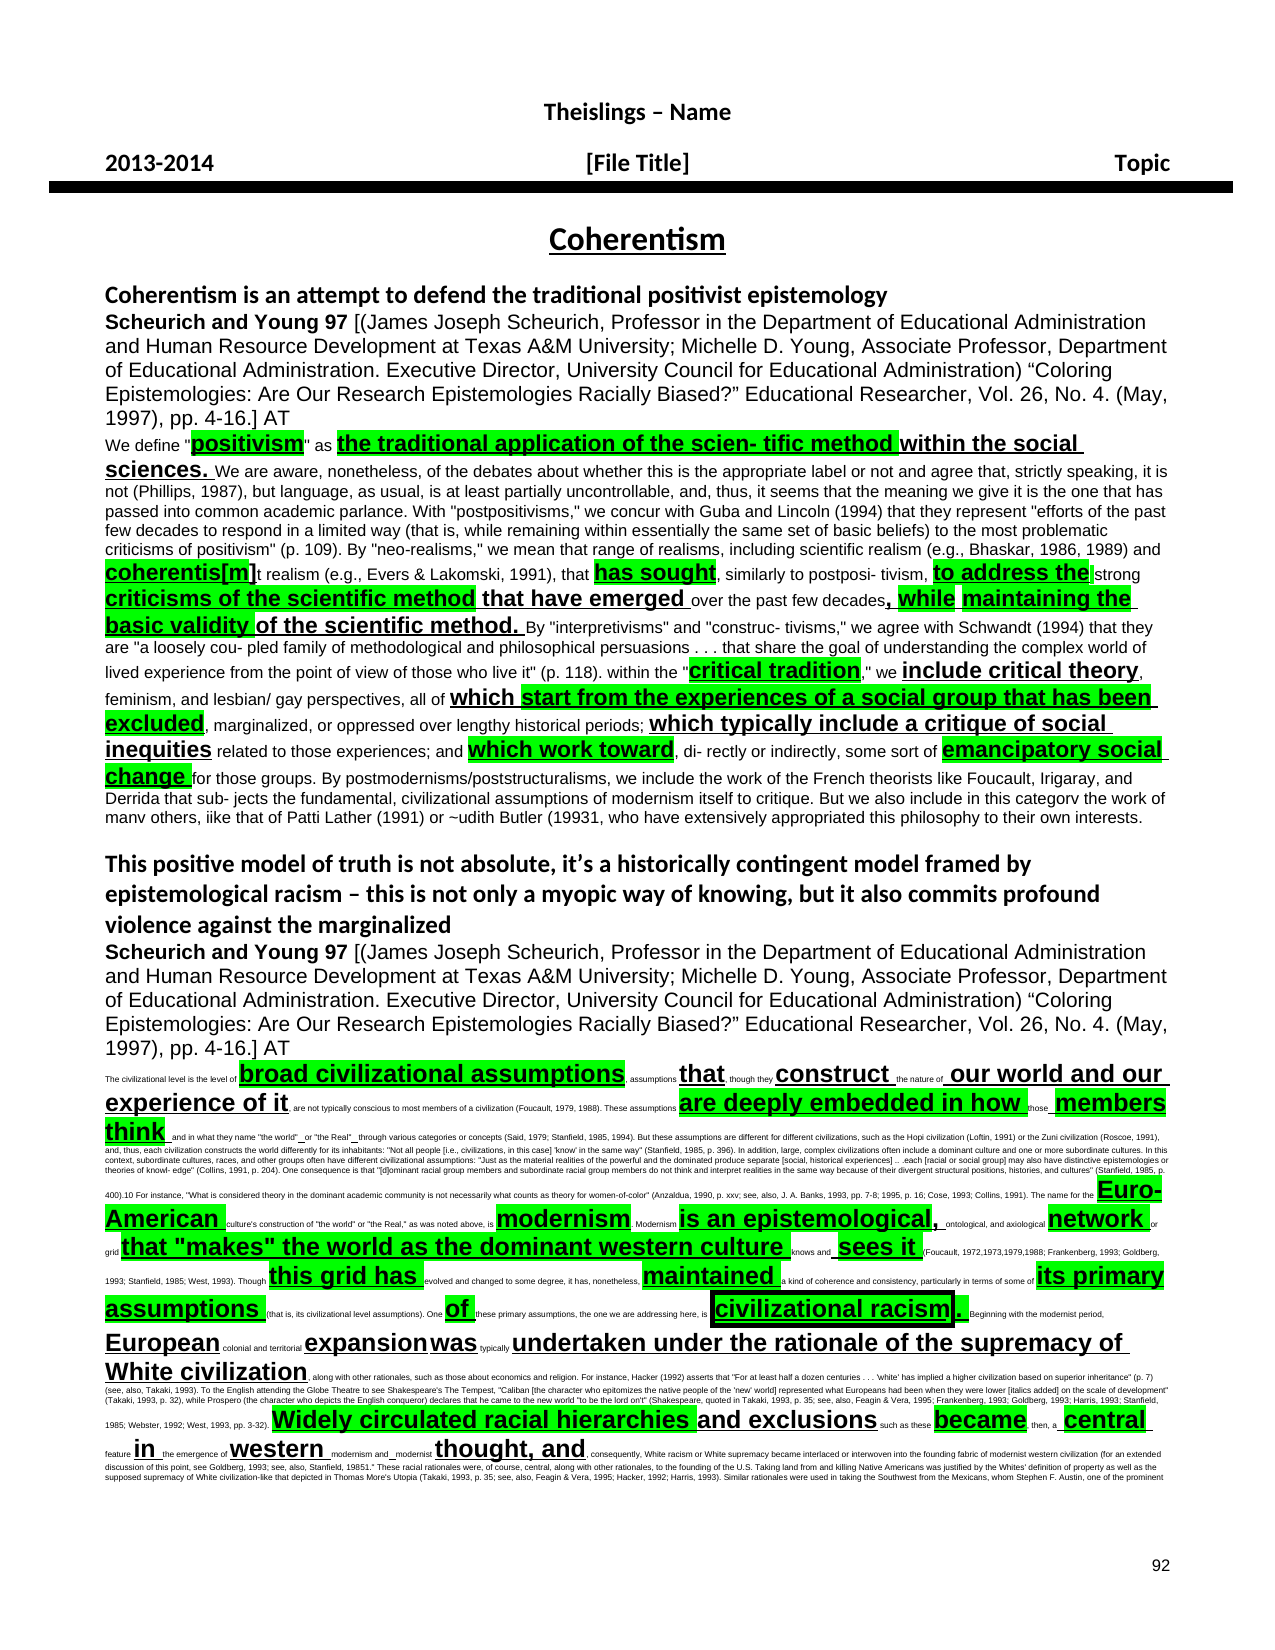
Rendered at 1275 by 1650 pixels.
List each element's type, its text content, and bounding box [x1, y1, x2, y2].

subtitle This positive model of truth is not absolute, it’s a historically contingent model framed by epistemological racism – this is not only a myopic way of knowing, but it also commits profound violence against the marginalized [105, 848, 1170, 940]
text Scheurich and Young 97 [(James Joseph Scheurich, Professor in the Department of Educational Administration and Human Resource Development at Texas A&M University; Michelle D. Young, Associate Professor, Department of Educational Administration. Executive Director, University Council for Educational Administration) “Coloring Epistemologies: Are Our Research Epistemologies Racially Biased?” Educational Researcher, Vol. 26, No. 4. (May, 1997), pp. 4-16.] AT [105, 310, 1170, 429]
subtitle Coherentism [105, 218, 1170, 258]
subtitle Coherentism is an attempt to defend the traditional positivist epistemology [105, 279, 1170, 310]
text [105, 1059, 1170, 1482]
text We define "positivism" as the traditional application of the scien- tific method within the social sciences. We are aware, nonetheless, of the debates about whether this is the appropriate label or not and agree that, strictly speaking, it is not (Phillips, 1987), but language, as usual, is at least partially uncontrollable, and, thus, it seems that the meaning we give it is the one that has passed into common academic parlance. With "postpositivisms," we concur with Guba and Lincoln (1994) that they represent "efforts of the past few decades to respond in a limited way (that is, while remaining within essentially the same set of basic beliefs) to the most problematic criticisms of positivism" (p. 109). By "neo-realisms," we mean that range of realisms, including scientific realism (e.g., Bhaskar, 1986, 1989) and coherentis[m]t realism (e.g., Evers & Lakomski, 1991), that has sought, similarly to postposi- tivism, to address the strong criticisms of the scientific method that have emerged over the past few decades, while maintaining the basic validity of the scientific method. By "interpretivisms" and "construc- tivisms," we agree with Schwandt (1994) that they are "a loosely cou- pled family of methodological and philosophical persuasions . . . that share the goal of understanding the complex world of lived experience from the point of view of those who live it" (p. 118). within the "critical tradition," we include critical theory, feminism, and lesbian/ gay perspectives, all of which start from the experiences of a social group that has been excluded, marginalized, or oppressed over lengthy historical periods; which typically include a critique of social inequities related to those experiences; and which work toward, di- rectly or indirectly, some sort of emancipatory social change for those groups. By postmodernisms/poststructuralisms, we include the work of the French theorists like Foucault, Irigaray, and Derrida that sub- jects the fundamental, civilizational assumptions of modernism itself to critique. But we also include in this categorv the work of manv others, iike that of Patti Lather (1991) or ~udith Butler (19931, who have extensively appropriated this philosophy to their own interests. [105, 429, 1170, 827]
text Scheurich and Young 97 [(James Joseph Scheurich, Professor in the Department of Educational Administration and Human Resource Development at Texas A&M University; Michelle D. Young, Associate Professor, Department of Educational Administration. Executive Director, University Council for Educational Administration) “Coloring Epistemologies: Are Our Research Epistemologies Racially Biased?” Educational Researcher, Vol. 26, No. 4. (May, 1997), pp. 4-16.] AT [105, 940, 1170, 1059]
